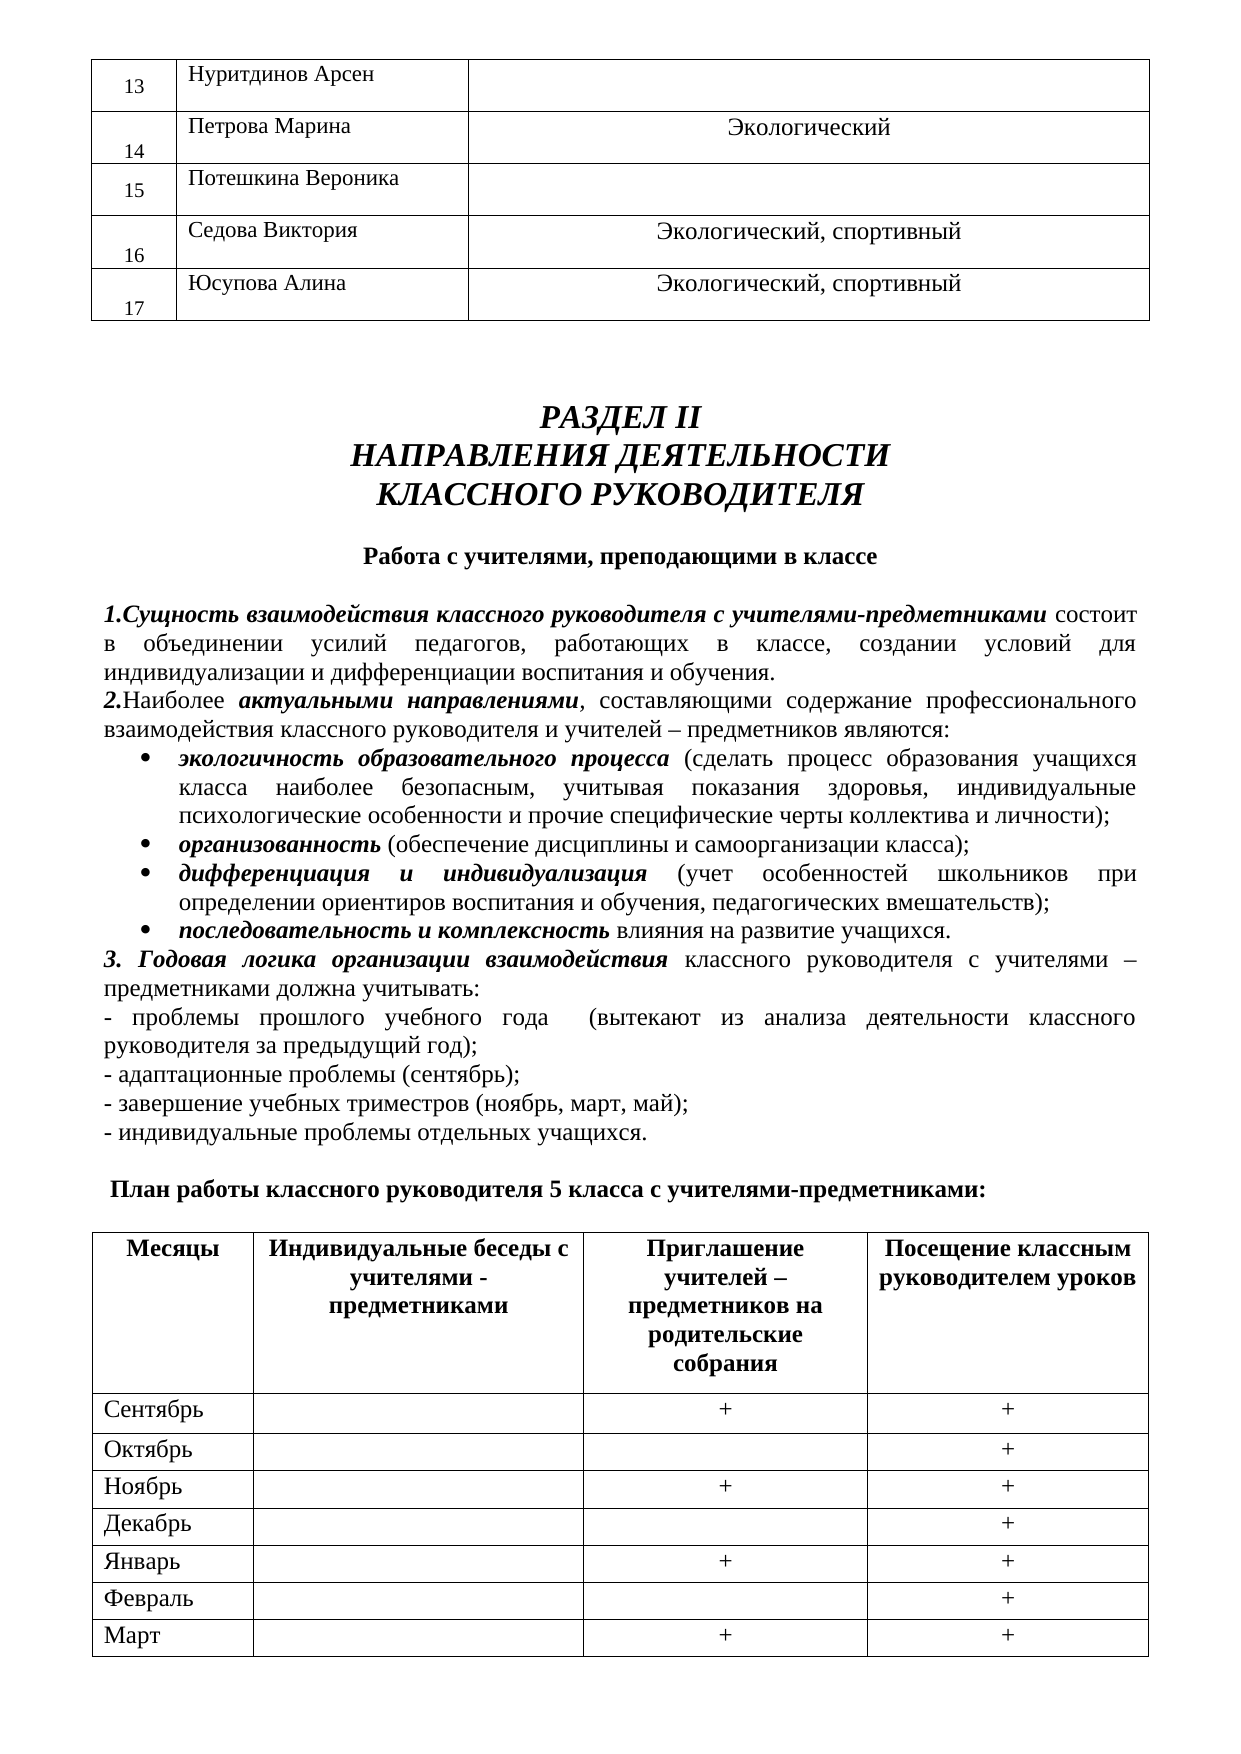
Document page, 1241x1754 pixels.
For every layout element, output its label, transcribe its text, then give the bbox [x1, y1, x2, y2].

text 3. Годовая логика организации взаимодействия классного руководителя с учителями – предметниками должна учитывать: [103, 944, 1137, 1002]
table_cell 17 [92, 269, 176, 319]
table_cell + [584, 1471, 867, 1507]
text - адаптационные проблемы (сентябрь); [103, 1059, 1137, 1088]
table_header Приглашение учителей – предметников на родительские собрания [584, 1233, 867, 1393]
text - индивидуальные проблемы отдельных учащихся. [103, 1117, 1137, 1146]
table_header Посещение классным руководителем уроков [868, 1233, 1148, 1393]
text 1.Сущность взаимодействия классного руководителя с учителями-предметниками состоит в объединении усилий педагогов, работающих в классе, создании условий для индивидуализации и дифференциации воспитания и обучения. [103, 599, 1137, 686]
table_cell [584, 1509, 867, 1545]
table_cell Сентябрь [93, 1394, 253, 1433]
table_cell [469, 60, 1149, 111]
table_cell Январь [93, 1546, 253, 1582]
list дифференциация и индивидуализация (учет особенностей школьников при определении ориентиров воспитания и обучения, педагогических вмешательств); [141, 858, 1137, 916]
table_cell [254, 1471, 583, 1507]
table_cell Экологический, спортивный [469, 216, 1149, 267]
text КЛАССНОГО РУКОВОДИТЕЛЯ [103, 474, 1137, 512]
table_cell Петрова Марина [177, 112, 468, 163]
table_cell [584, 1434, 867, 1470]
table_cell + [584, 1394, 867, 1433]
table_cell [254, 1434, 583, 1470]
text - проблемы прошлого учебного года (вытекают из анализа деятельности классного руководителя за предыдущий год); [103, 1002, 1137, 1059]
table_header Месяцы [93, 1233, 253, 1393]
table_cell Экологический, спортивный [469, 269, 1149, 319]
text 2.Наиболее актуальными направлениями, составляющими содержание профессионального взаимодействия классного руководителя и учителей – предметников являются: [103, 686, 1137, 743]
table_cell [254, 1620, 583, 1656]
table_cell 15 [92, 164, 176, 215]
table_cell 16 [92, 216, 176, 267]
table_cell Экологический [469, 112, 1149, 163]
table_cell [254, 1394, 583, 1433]
list организованность (обеспечение дисциплины и самоорганизации класса); [141, 829, 1137, 858]
table_cell [254, 1509, 583, 1545]
table_cell + [584, 1546, 867, 1582]
text РАЗДЕЛ II [103, 397, 1137, 436]
table_cell + [868, 1434, 1148, 1470]
table_cell + [584, 1620, 867, 1656]
list последовательность и комплексность влияния на развитие учащихся. [141, 916, 1137, 944]
table_cell Октябрь [93, 1434, 253, 1470]
table_cell [584, 1583, 867, 1619]
table_cell [254, 1583, 583, 1619]
table_cell Нуритдинов Арсен [177, 60, 468, 111]
table_cell + [868, 1471, 1148, 1507]
table_cell Декабрь [93, 1509, 253, 1545]
table_cell [254, 1546, 583, 1582]
text Работа с учителями, преподающими в классе [103, 541, 1137, 570]
table_cell + [868, 1509, 1148, 1545]
table_cell + [868, 1583, 1148, 1619]
table_cell [469, 164, 1149, 215]
table_cell Седова Виктория [177, 216, 468, 267]
table_cell + [868, 1546, 1148, 1582]
table_cell 14 [92, 112, 176, 163]
text - завершение учебных триместров (ноябрь, март, май); [103, 1088, 1137, 1117]
table_cell Потешкина Вероника [177, 164, 468, 215]
table_cell 13 [92, 60, 176, 111]
table_header Индивидуальные беседы с учителями - предметниками [254, 1233, 583, 1393]
table_cell Март [93, 1620, 253, 1656]
table_cell Февраль [93, 1583, 253, 1619]
text НАПРАВЛЕНИЯ ДЕЯТЕЛЬНОСТИ [103, 436, 1137, 474]
table_cell Юсупова Алина [177, 269, 468, 319]
table_cell + [868, 1394, 1148, 1433]
list экологичность образовательного процесса (сделать процесс образования учащихся класса наиболее безопасным, учитывая показания здоровья, индивидуальные психологические особенности и прочие специфические черты коллектива и личности); [141, 743, 1137, 829]
table_cell Ноябрь [93, 1471, 253, 1507]
text План работы классного руководителя 5 класса с учителями-предметниками: [103, 1174, 1137, 1203]
table_cell + [868, 1620, 1148, 1656]
